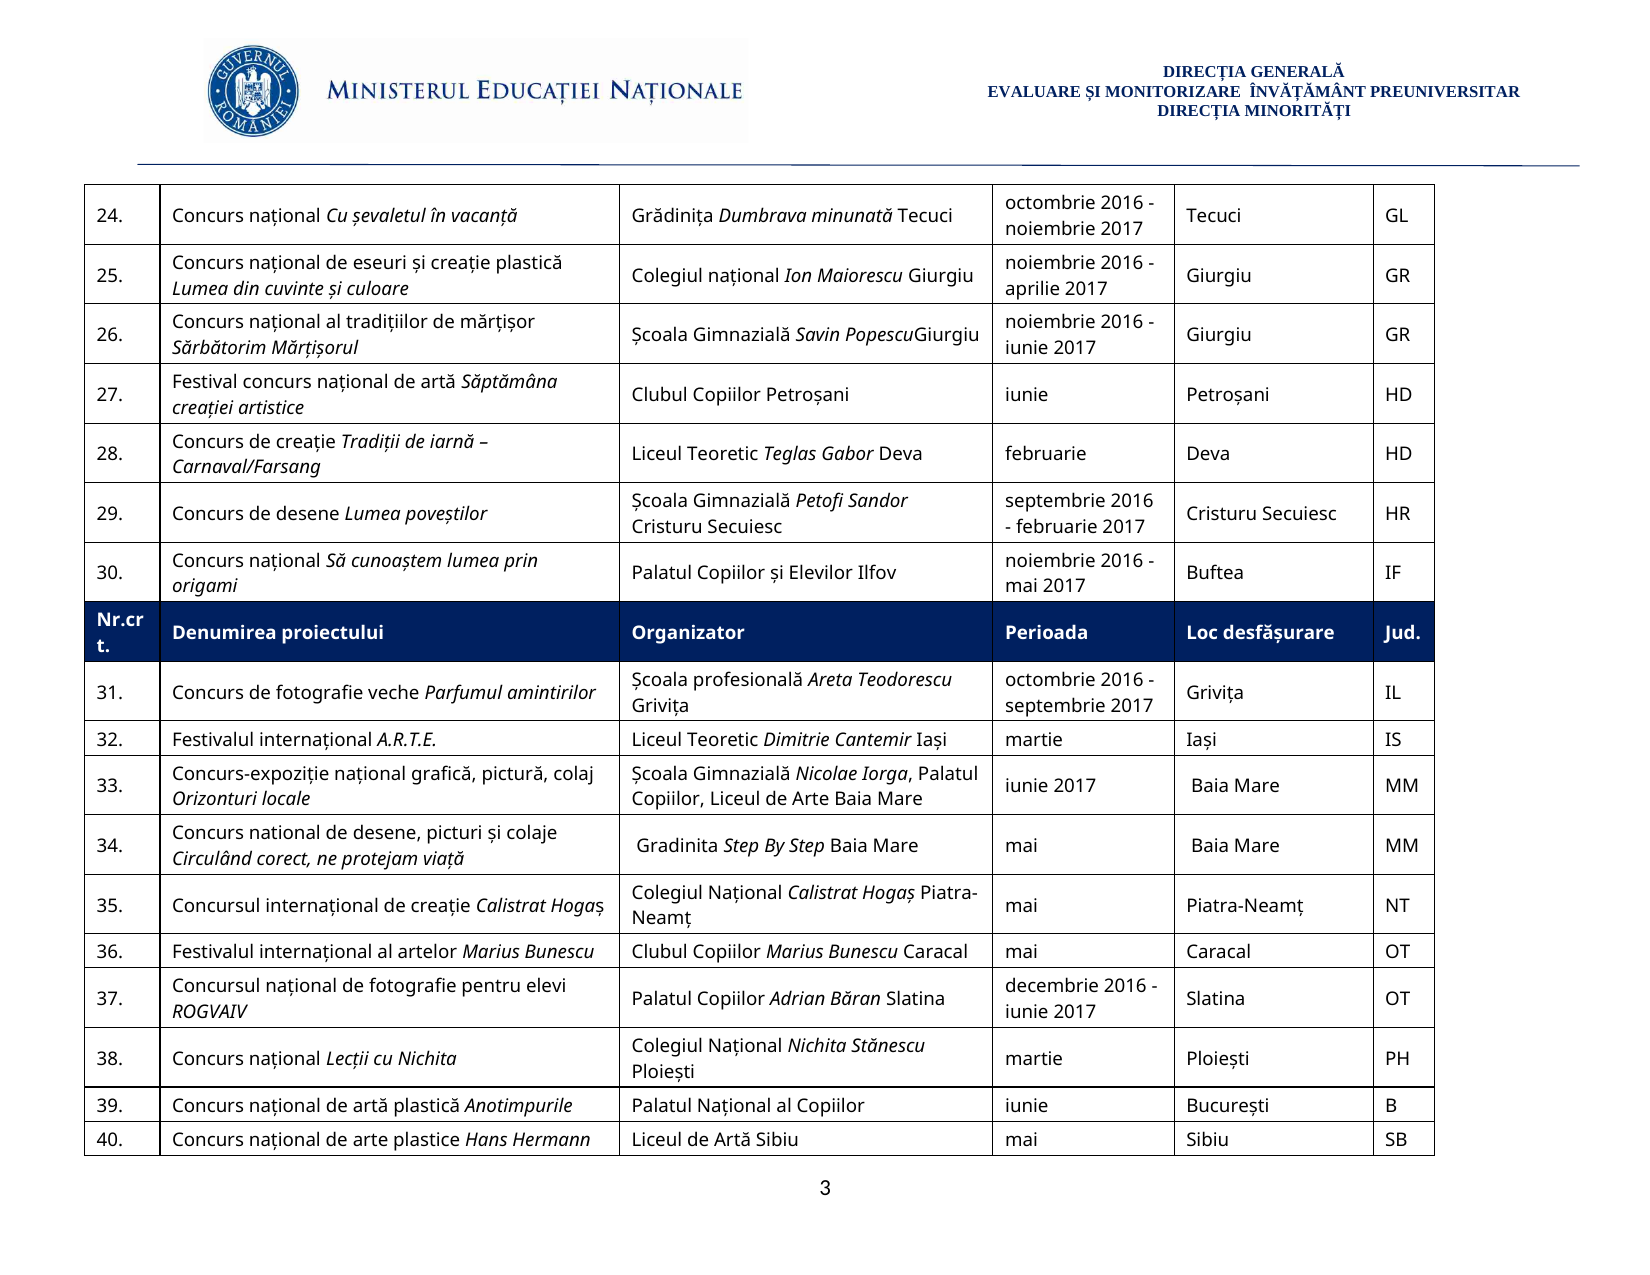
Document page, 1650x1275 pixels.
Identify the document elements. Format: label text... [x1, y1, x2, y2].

table_cell noiembrie 2016 - iunie 2017 [993, 304, 1174, 363]
table_cell Liceul de Artă Sibiu [620, 1122, 992, 1154]
table_cell Ploiești [1175, 1028, 1373, 1086]
table_cell Liceul Teoretic Teglas Gabor Deva [620, 424, 992, 482]
table_cell Sibiu [1175, 1122, 1373, 1154]
table_cell Festival concurs național de artă Săptămâna creației artistice [161, 364, 619, 422]
table_cell MM [1374, 815, 1434, 874]
table_cell Grivița [1175, 662, 1373, 720]
table_cell OT [1374, 934, 1434, 967]
table_cell Clubul Copiilor Petroșani [620, 364, 992, 422]
table_cell HD [1374, 424, 1434, 482]
table_cell Petroșani [1175, 364, 1373, 422]
table_cell 35. [85, 875, 159, 933]
table_cell 26. [85, 304, 159, 363]
table_cell Loc desfăşurare [1175, 602, 1373, 661]
table_cell 24. [85, 185, 159, 244]
table_cell HR [1374, 483, 1434, 542]
table_cell Tecuci [1175, 185, 1373, 244]
table_cell Deva [1175, 424, 1373, 482]
table_cell februarie [993, 424, 1174, 482]
picture [203, 38, 749, 143]
table_cell 30. [85, 543, 159, 601]
table_cell GR [1374, 245, 1434, 303]
table_cell Giurgiu [1175, 304, 1373, 363]
table_cell iunie [993, 1088, 1174, 1121]
table_cell Concurs national de desene, picturi şi colaje Circulând corect, ne protejam viață [161, 815, 619, 874]
table_cell Baia Mare [1175, 815, 1373, 874]
table_cell Concurs național de eseuri şi creaţie plastică Lumea din cuvinte și culoare [161, 245, 619, 303]
table_cell martie [993, 721, 1174, 754]
table_cell Festivalul internațional A.R.T.E. [161, 721, 619, 754]
table_cell București [1175, 1088, 1373, 1121]
table_cell MM [1374, 756, 1434, 814]
table_cell 31. [85, 662, 159, 720]
table_cell Slatina [1175, 968, 1373, 1027]
table_cell Organizator [620, 602, 992, 661]
table_cell Concurs naţional de artă plastică Anotimpurile [161, 1088, 619, 1121]
table_cell Clubul Copiilor Marius Bunescu Caracal [620, 934, 992, 967]
table_cell 28. [85, 424, 159, 482]
table_cell Piatra-Neamț [1175, 875, 1373, 933]
table_cell Concursul național de fotografie pentru elevi ROGVAIV [161, 968, 619, 1027]
table_cell mai [993, 1122, 1174, 1154]
table_cell 25. [85, 245, 159, 303]
table_cell SB [1374, 1122, 1434, 1154]
table_cell Caracal [1175, 934, 1373, 967]
table_cell 32. [85, 721, 159, 754]
table_cell Festivalul internațional al artelor Marius Bunescu [161, 934, 619, 967]
table_cell Denumirea proiectului [161, 602, 619, 661]
table_cell Palatul Copiilor și Elevilor Ilfov [620, 543, 992, 601]
table_cell PH [1374, 1028, 1434, 1086]
table_cell IL [1374, 662, 1434, 720]
table_cell Colegiul național Ion Maiorescu Giurgiu [620, 245, 992, 303]
table_cell Baia Mare [1175, 756, 1373, 814]
table_cell NT [1374, 875, 1434, 933]
table_cell Nr.crt. [85, 602, 159, 661]
table_cell 29. [85, 483, 159, 542]
table_cell decembrie 2016 - iunie 2017 [993, 968, 1174, 1027]
table_cell Școala Gimnazială Petofi Sandor Cristuru Secuiesc [620, 483, 992, 542]
table_cell B [1374, 1088, 1434, 1121]
table_cell 36. [85, 934, 159, 967]
table_cell 34. [85, 815, 159, 874]
table_cell Concurs naţional al tradiţiilor de mărţişor Sărbătorim Mărțișorul [161, 304, 619, 363]
table_cell Grădinița Dumbrava minunată Tecuci [620, 185, 992, 244]
table_cell mai [993, 875, 1174, 933]
table_cell iunie 2017 [993, 756, 1174, 814]
table_cell mai [993, 815, 1174, 874]
table_cell Şcoala Gimnazială Nicolae Iorga, Palatul Copiilor, Liceul de Arte Baia Mare [620, 756, 992, 814]
table_cell martie [993, 1028, 1174, 1086]
table_cell mai [993, 934, 1174, 967]
table_cell Cristuru Secuiesc [1175, 483, 1373, 542]
table_cell OT [1374, 968, 1434, 1027]
table_cell 33. [85, 756, 159, 814]
table_cell Școala profesională Areta Teodorescu Grivița [620, 662, 992, 720]
table_cell Iași [1175, 721, 1373, 754]
table_cell GR [1374, 304, 1434, 363]
table_cell Concurs național Să cunoaștem lumea prin origami [161, 543, 619, 601]
table_cell octombrie 2016 -septembrie 2017 [993, 662, 1174, 720]
table_cell Perioada [993, 602, 1174, 661]
table_cell octombrie 2016 - noiembrie 2017 [993, 185, 1174, 244]
table_cell Concursul internațional de creaţie Calistrat Hogaş [161, 875, 619, 933]
table_cell 38. [85, 1028, 159, 1086]
table_cell Școala Gimnazială Savin PopescuGiurgiu [620, 304, 992, 363]
table_cell 40. [85, 1122, 159, 1154]
table_cell 37. [85, 968, 159, 1027]
table_cell Concurs național Cu șevaletul în vacanță [161, 185, 619, 244]
table_cell noiembrie 2016 - aprilie 2017 [993, 245, 1174, 303]
table_cell Concurs de creație Tradiții de iarnă – Carnaval/Farsang [161, 424, 619, 482]
table_cell Colegiul Național Calistrat Hogaș Piatra-Neamţ [620, 875, 992, 933]
table_cell Buftea [1175, 543, 1373, 601]
table_cell iunie [993, 364, 1174, 422]
table_cell 39. [85, 1088, 159, 1121]
table_cell septembrie 2016 - februarie 2017 [993, 483, 1174, 542]
table_cell Palatul Copiilor Adrian Băran Slatina [620, 968, 992, 1027]
table_cell 27. [85, 364, 159, 422]
table_cell Concurs național de arte plastice Hans Hermann [161, 1122, 619, 1154]
table_cell Concurs de desene Lumea poveștilor [161, 483, 619, 542]
table_cell Liceul Teoretic Dimitrie Cantemir Iași [620, 721, 992, 754]
table_cell Concurs de fotografie veche Parfumul amintirilor [161, 662, 619, 720]
table_cell Palatul Național al Copiilor [620, 1088, 992, 1121]
table_cell Giurgiu [1175, 245, 1373, 303]
table_cell Gradinita Step By Step Baia Mare [620, 815, 992, 874]
table_cell Concurs-expoziţie național grafică, pictură, colaj Orizonturi locale [161, 756, 619, 814]
table_cell Jud. [1374, 602, 1434, 661]
table_cell noiembrie 2016 - mai 2017 [993, 543, 1174, 601]
table_cell Concurs național Lecții cu Nichita [161, 1028, 619, 1086]
table_cell HD [1374, 364, 1434, 422]
table_cell IS [1374, 721, 1434, 754]
table_cell Colegiul Național Nichita Stănescu Ploiești [620, 1028, 992, 1086]
table_cell GL [1374, 185, 1434, 244]
table_cell IF [1374, 543, 1434, 601]
